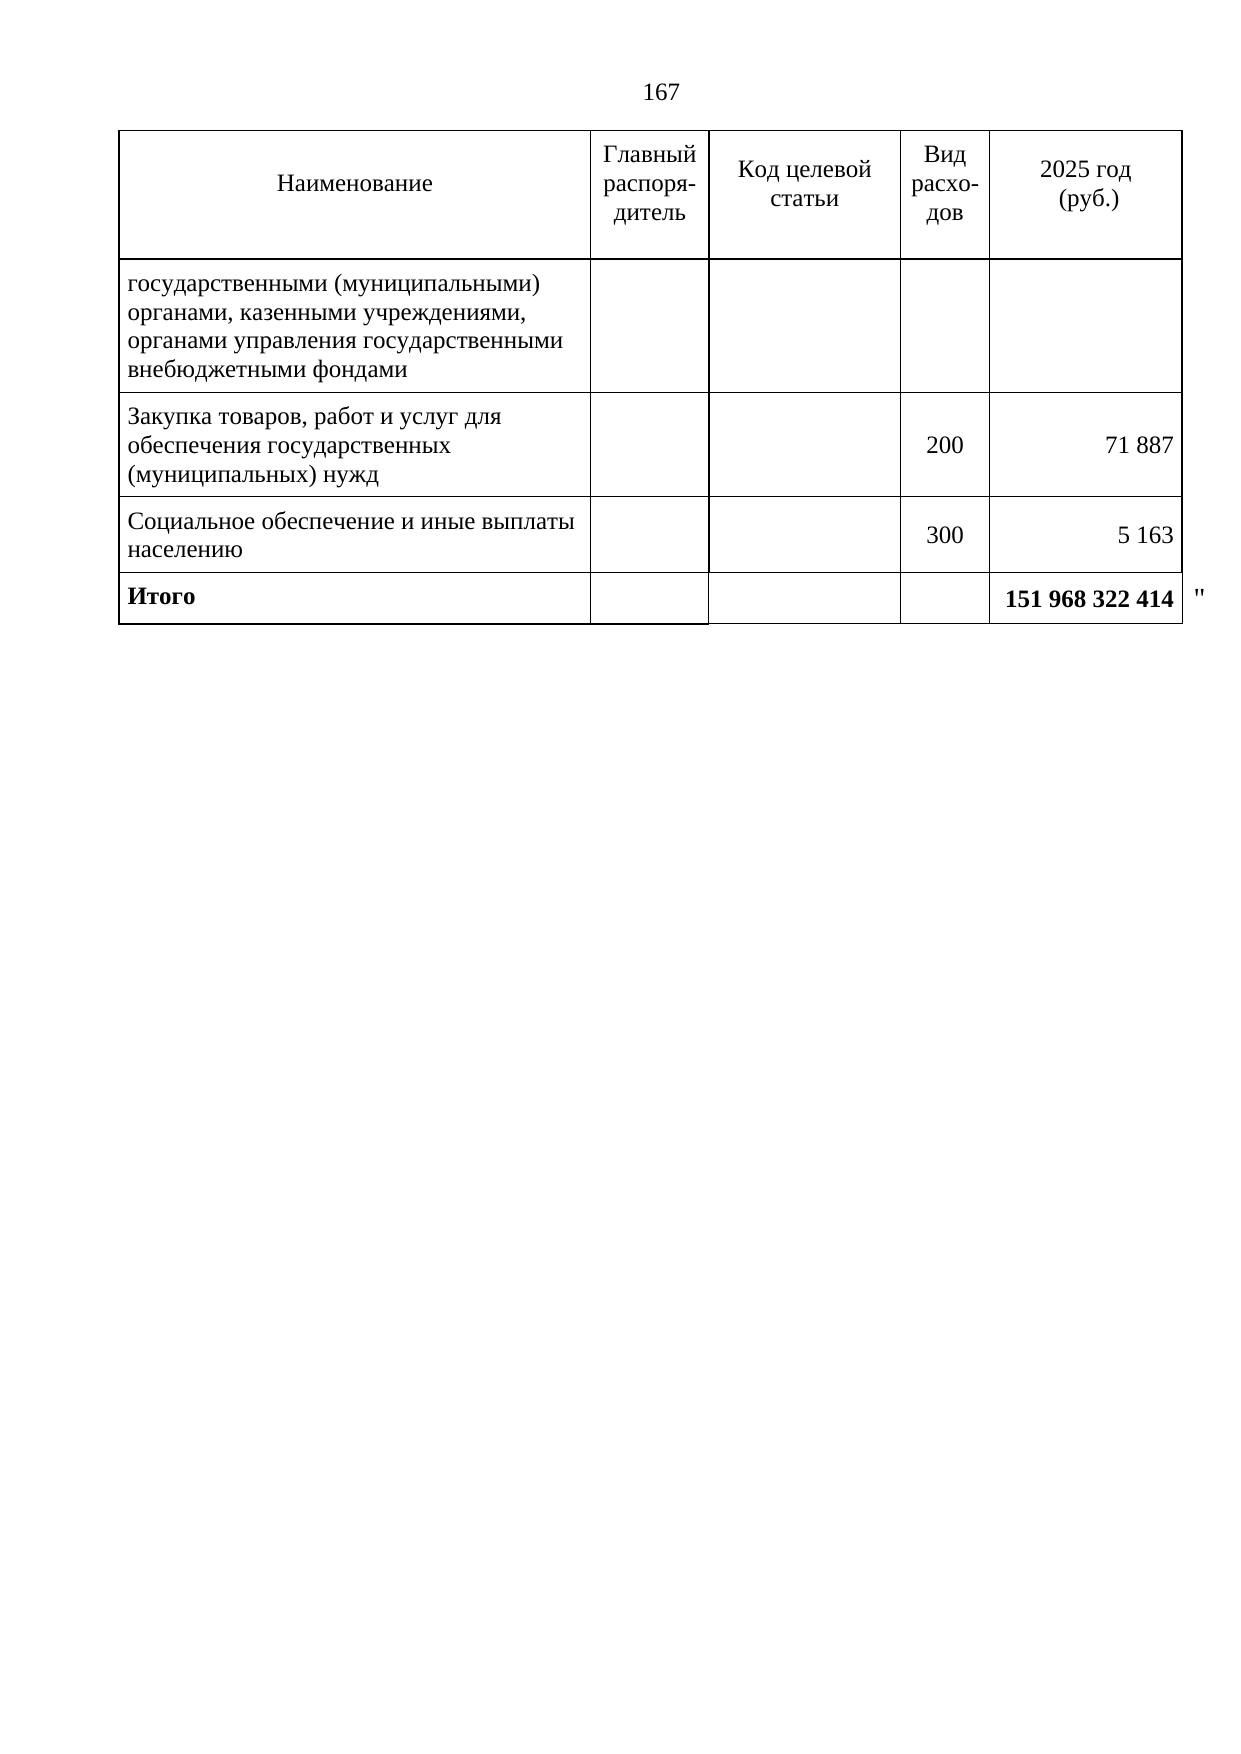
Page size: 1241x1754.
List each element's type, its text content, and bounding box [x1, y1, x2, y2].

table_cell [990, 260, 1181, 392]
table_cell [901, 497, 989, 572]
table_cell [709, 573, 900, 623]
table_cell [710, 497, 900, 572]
table_header Наименование [120, 131, 590, 258]
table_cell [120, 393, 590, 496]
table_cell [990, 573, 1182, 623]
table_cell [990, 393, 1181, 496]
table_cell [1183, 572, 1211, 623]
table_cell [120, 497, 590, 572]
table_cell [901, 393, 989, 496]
table_header Вид расхо-дов [901, 131, 989, 258]
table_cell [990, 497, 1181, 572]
table_header Главный распоря-дитель [591, 131, 708, 258]
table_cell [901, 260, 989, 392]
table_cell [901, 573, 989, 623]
table_header Код целевой статьи [710, 131, 900, 258]
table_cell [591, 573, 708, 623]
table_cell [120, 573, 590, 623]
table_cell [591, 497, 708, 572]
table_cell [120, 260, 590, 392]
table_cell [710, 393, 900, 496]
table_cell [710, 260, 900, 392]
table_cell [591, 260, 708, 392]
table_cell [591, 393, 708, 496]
table_header 2025 год (руб.) [990, 131, 1181, 258]
